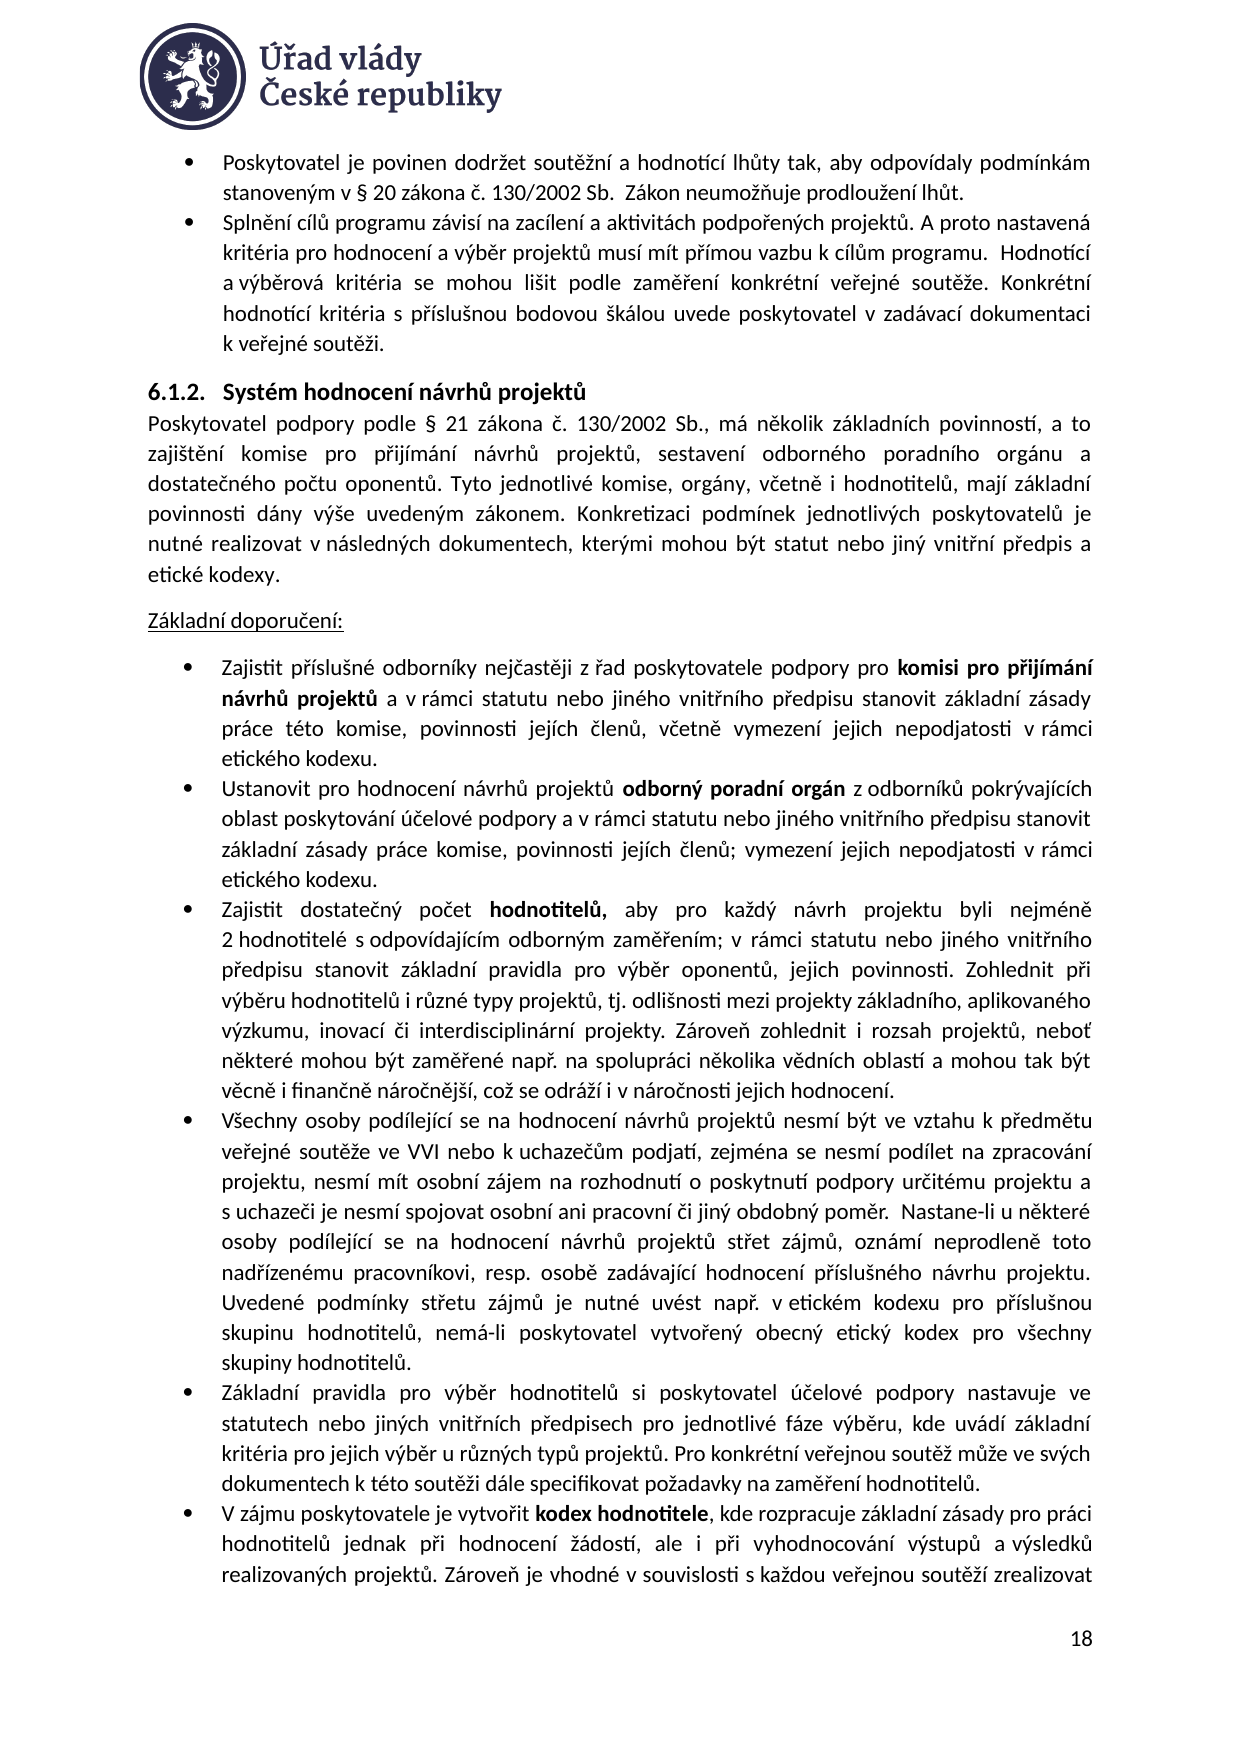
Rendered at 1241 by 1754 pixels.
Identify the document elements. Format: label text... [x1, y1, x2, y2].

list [184, 1499, 1093, 1588]
text Základní doporučení: [148, 607, 1093, 634]
list Základní pravidla pro výběr hodnotitelů si poskytovatel účelové podpory nastavuje ve statutech nebo jiných vnitřních předpisech pro jednotlivé fáze výběru, kde uvádí základní kritéria pro jejich výběr u různých typů projektů. Pro konkrétní veřejnou soutěž může ve svých dokumentech k této soutěži dále specifikovat požadavky na zaměření hodnotitelů. [184, 1378, 1093, 1497]
list Zajistit dostatečný počet hodnotitelů, aby pro každý návrh projektu byli nejméně 2 hodnotitelé s odpovídajícím odborným zaměřením; v rámci statutu nebo jiného vnitřního předpisu stanovit základní pravidla pro výběr oponentů, jejich povinnosti. Zohlednit při výběru hodnotitelů i různé typy projektů, tj. odlišnosti mezi projekty základního, aplikovaného výzkumu, inovací či interdisciplinární projekty. Zároveň zohlednit i rozsah projektů, neboť některé mohou být zaměřené např. na spolupráci několika vědních oblastí a mohou tak být věcně i finančně náročnější, což se odráží i v náročnosti jejich hodnocení. [184, 895, 1093, 1104]
list Ustanovit pro hodnocení návrhů projektů odborný poradní orgán z odborníků pokrývajících oblast poskytování účelové podpory a v rámci statutu nebo jiného vnitřního předpisu stanovit základní zásady práce komise, povinnosti jejích členů; vymezení jejich nepodjatosti v rámci etického kodexu. [184, 774, 1093, 893]
text Poskytovatel podpory podle § 21 zákona č. 130/2002 Sb., má několik základních povinností, a to zajištění komise pro přijímání návrhů projektů, sestavení odborného poradního orgánu a dostatečného počtu oponentů. Tyto jednotlivé komise, orgány, včetně i hodnotitelů, mají základní povinnosti dány výše uvedeným zákonem. Konkretizaci podmínek jednotlivých poskytovatelů je nutné realizovat v následných dokumentech, kterými mohou být statut nebo jiný vnitřní předpis a etické kodexy. [148, 409, 1093, 588]
list Všechny osoby podílející se na hodnocení návrhů projektů nesmí být ve vztahu k předmětu veřejné soutěže ve VVI nebo k uchazečům podjatí, zejména se nesmí podílet na zpracování projektu, nesmí mít osobní zájem na rozhodnutí o poskytnutí podpory určitému projektu a s uchazeči je nesmí spojovat osobní ani pracovní či jiný obdobný poměr. Nastane-li u některé osoby podílející se na hodnocení návrhů projektů střet zájmů, oznámí neprodleně toto nadřízenému pracovníkovi, resp. osobě zadávající hodnocení příslušného návrhu projektu. Uvedené podmínky střetu zájmů je nutné uvést např. v etickém kodexu pro příslušnou skupinu hodnotitelů, nemá-li poskytovatel vytvořený obecný etický kodex pro všechny skupiny hodnotitelů. [184, 1107, 1093, 1376]
picture [139, 23, 502, 130]
list Zajistit příslušné odborníky nejčastěji z řad poskytovatele podpory pro komisi pro přijímání návrhů projektů a v rámci statutu nebo jiného vnitřního předpisu stanovit základní zásady práce této komise, povinnosti jejích členů, včetně vymezení jejich nepodjatosti v rámci etického kodexu. [184, 653, 1093, 772]
list Splnění cílů programu závisí na zacílení a aktivitách podpořených projektů. A proto nastavená kritéria pro hodnocení a výběr projektů musí mít přímou vazbu k cílům programu. Hodnotící a výběrová kritéria se mohou lišit podle zaměření konkrétní veřejné soutěže. Konkrétní hodnotící kritéria s příslušnou bodovou škálou uvede poskytovatel v zadávací dokumentaci k veřejné soutěži. [185, 208, 1093, 357]
subtitle Systém hodnocení návrhů projektů [148, 376, 1093, 406]
list Poskytovatel je povinen dodržet soutěžní a hodnotící lhůty tak, aby odpovídaly podmínkám stanoveným v § 20 zákona č. 130/2002 Sb. Zákon neumožňuje prodloužení lhůt. [185, 148, 1093, 206]
